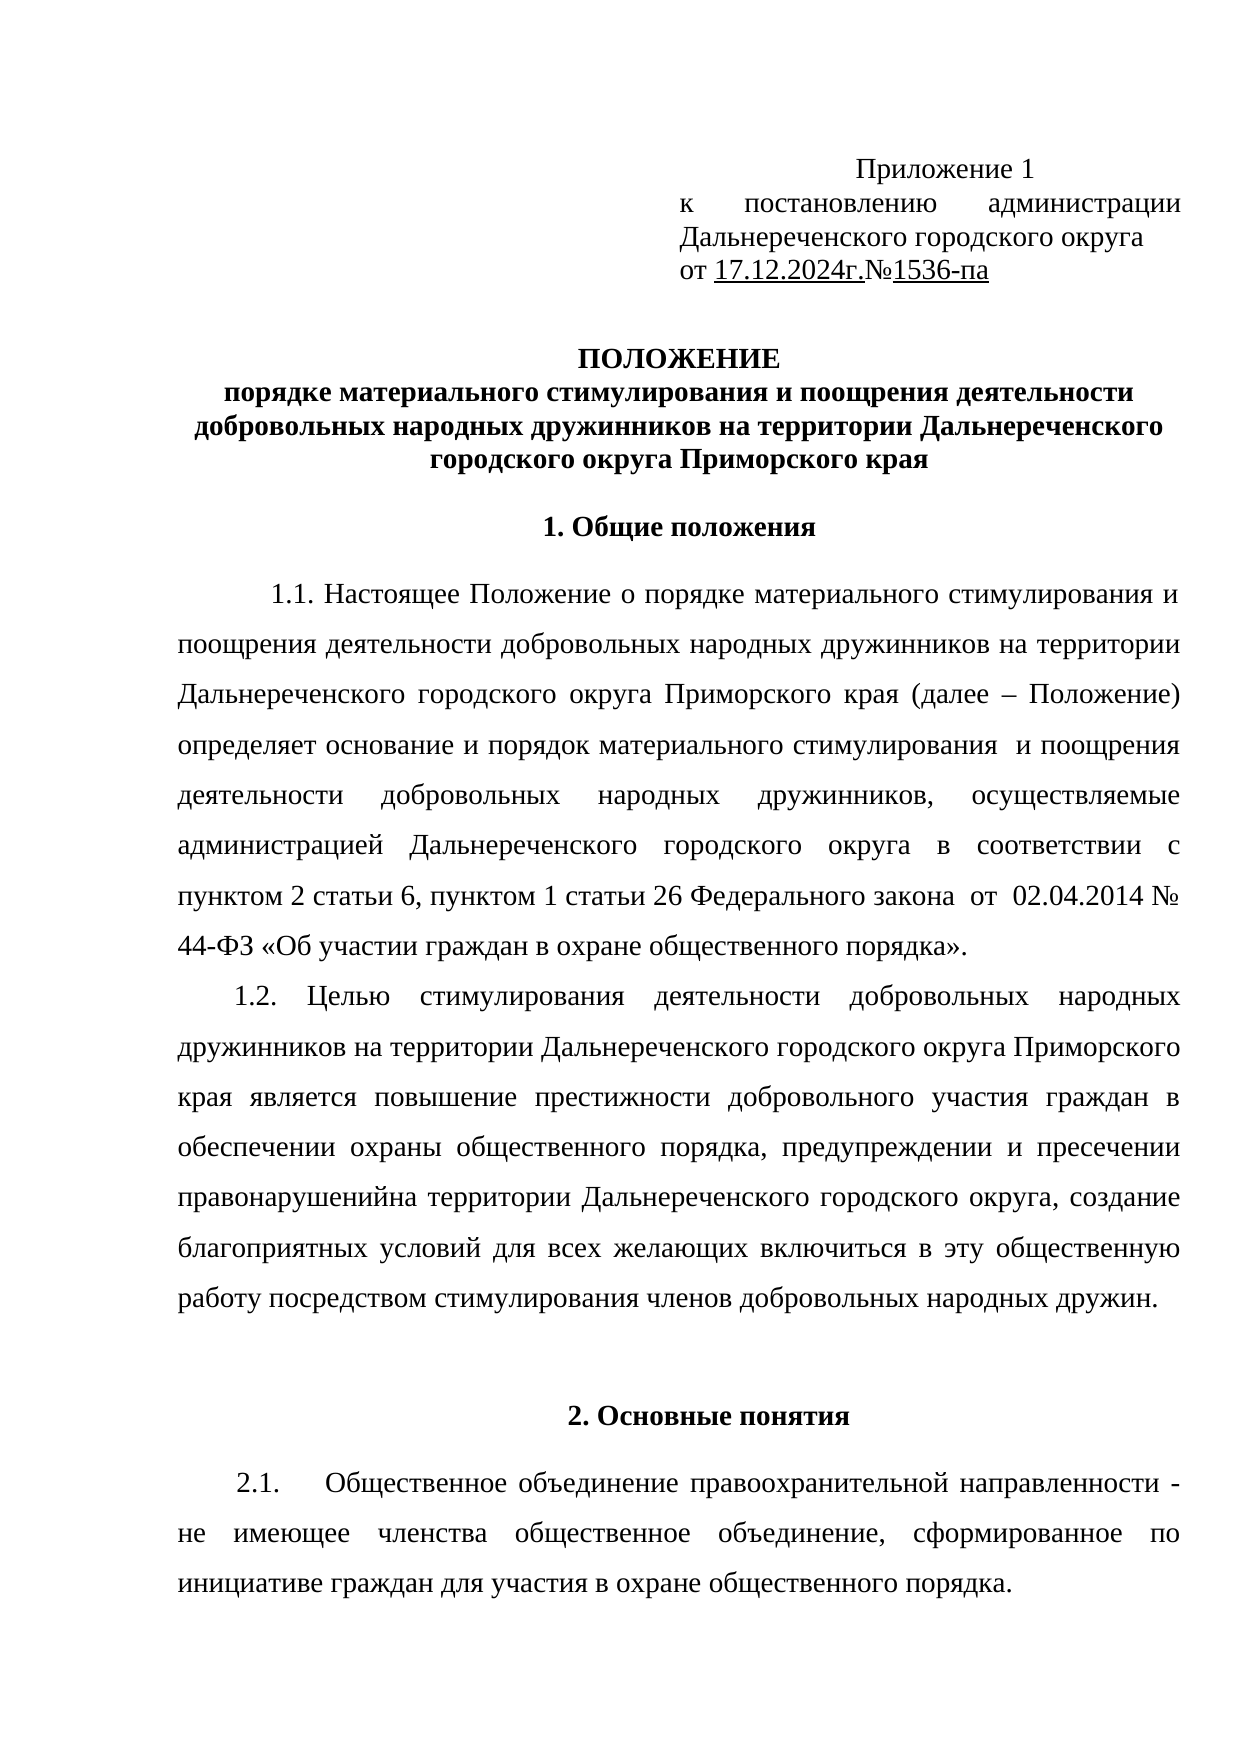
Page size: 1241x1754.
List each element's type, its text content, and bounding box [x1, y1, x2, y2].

text 2.1. Общественное объединение правоохранительной направленности - не имеющее членства общественное объединение, сформированное по инициативе граждан для участия в охране общественного порядка. [177, 1465, 1181, 1599]
text порядке материального стимулирования и поощрения деятельности добровольных народных дружинников на территории Дальнереченского городского округа Приморского края [177, 374, 1181, 475]
text к постановлению администрации Дальнереченского городского округа [679, 185, 1181, 252]
text от 17.12.2024г.№1536-па [679, 252, 1181, 286]
text 1.2. Целью стимулирования деятельности добровольных народных дружинников на территории Дальнереченского городского округа Приморского края является повышение престижности добровольного участия граждан в обеспечении охраны общественного порядка, предупреждении и пресечении правонарушенийна территории Дальнереченского городского округа, создание благоприятных условий для всех желающих включиться в эту общественную работу посредством стимулирования членов добровольных народных дружин. [177, 978, 1181, 1314]
text Приложение 1 [679, 152, 1211, 185]
text ПОЛОЖЕНИЕ [177, 341, 1181, 374]
text 1.1. Настоящее Положение о порядке материального стимулирования и поощрения деятельности добровольных народных дружинников на территории Дальнереченского городского округа Приморского края (далее – Положение) определяет основание и порядок материального стимулирования и поощрения деятельности добровольных народных дружинников, осуществляемые администрацией Дальнереченского городского округа в соответствии с пунктом 2 статьи 6, пунктом 1 статьи 26 Федерального закона от 02.04.2014 № 44-ФЗ «Об участии граждан в охране общественного порядка». [148, 576, 1181, 962]
text 1. Общие положения [177, 509, 1181, 542]
text 2. Основные понятия [177, 1398, 1181, 1431]
